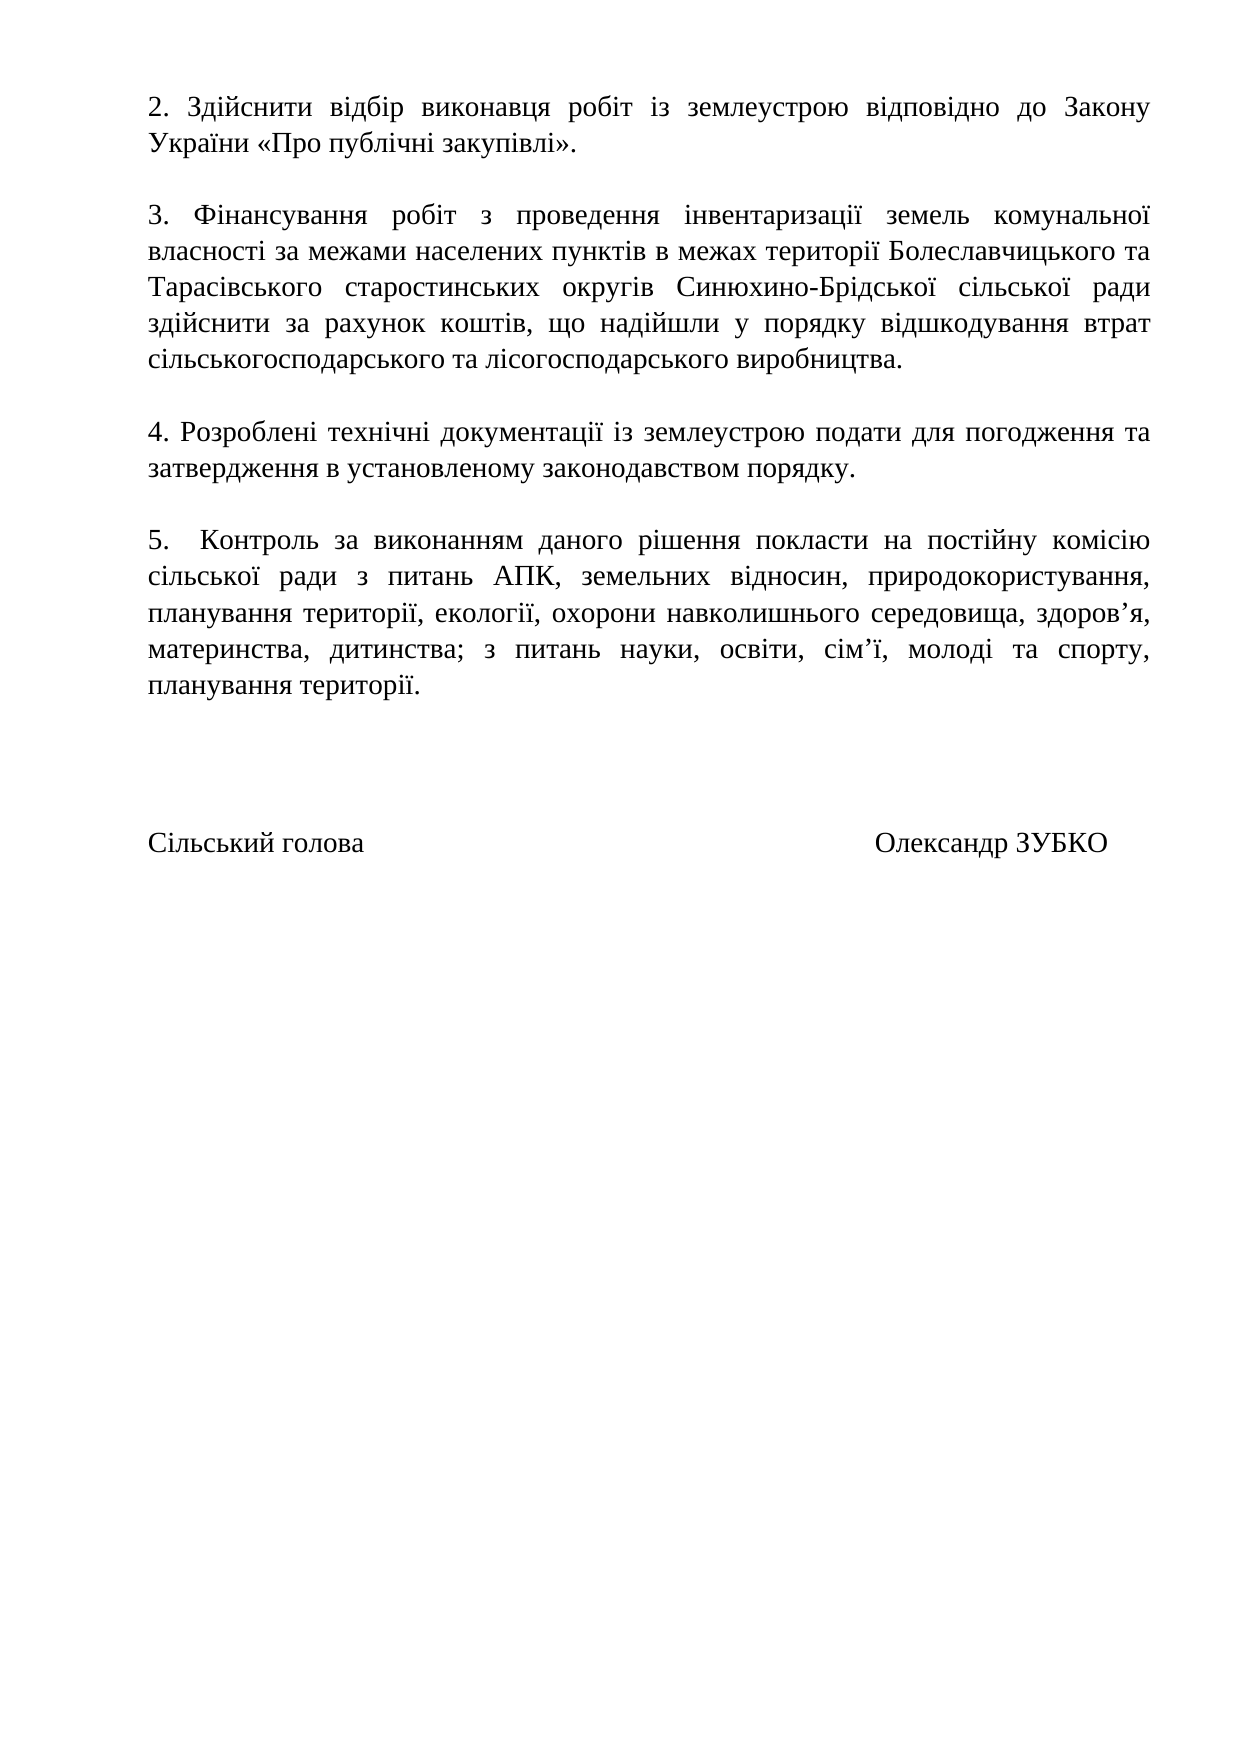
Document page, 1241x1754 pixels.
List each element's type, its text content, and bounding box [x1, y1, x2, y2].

text 3. Фінансування робіт з проведення інвентаризації земель комунальної власності за межами населених пунктів в межах території Болеславчицького та Тарасівського старостинських округів Синюхино-Брідської сільської ради здійснити за рахунок коштів, що надійшли у порядку відшкодування втрат сільськогосподарського та лісогосподарського виробництва. [148, 197, 1152, 375]
text Сільський голова Олександр ЗУБКО [148, 825, 1152, 859]
text 2. Здійснити відбір виконавця робіт із землеустрою відповідно до Закону України «Про публічні закупівлі». [148, 89, 1152, 158]
text 4. Розроблені технічні документації із землеустрою подати для погодження та затвердження в установленому законодавством порядку. [148, 414, 1152, 484]
text 5. Контроль за виконанням даного рішення покласти на постійну комісію сільської ради з питань АПК, земельних відносин, природокористування, планування території, екології, охорони навколишнього середовища, здоров’я, материнства, дитинства; з питань науки, освіти, сім’ї, молоді та спорту, планування території. [148, 522, 1152, 701]
